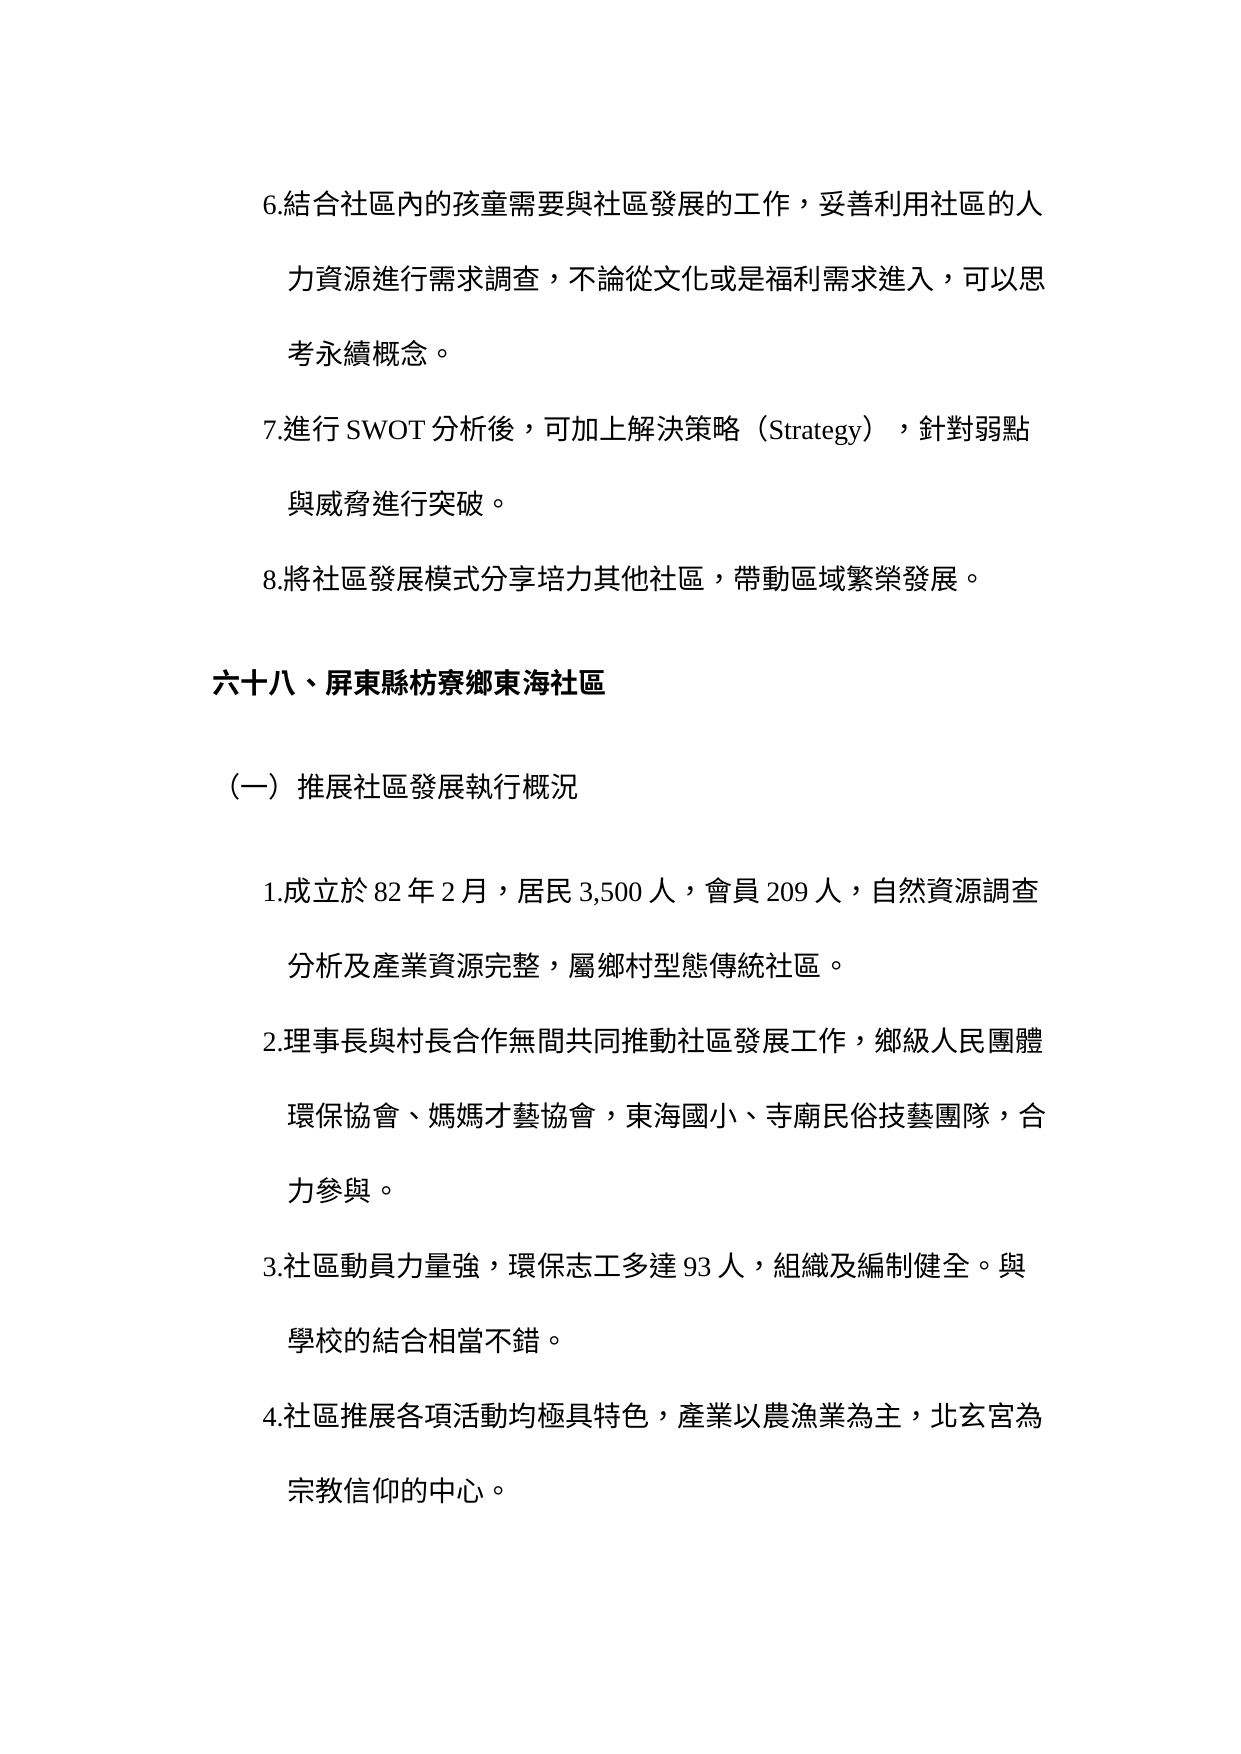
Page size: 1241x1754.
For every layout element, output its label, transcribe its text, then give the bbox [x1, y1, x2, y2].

text 2.理事長與村長合作無間共同推動社區發展工作，鄉級人民團體環保協會、媽媽才藝協會，東海國小、寺廟民俗技藝團隊，合力參與。 [262, 1002, 1053, 1227]
text （一）推展社區發展執行概況 [187, 748, 1053, 823]
text 4.社區推展各項活動均極具特色，產業以農漁業為主，北玄宮為宗教信仰的中心。 [262, 1377, 1053, 1527]
text 3.社區動員力量強，環保志工多達93人，組織及編制健全。與學校的結合相當不錯。 [262, 1227, 1053, 1377]
text 7.進行SWOT分析後，可加上解決策略（Strategy），針對弱點與威脅進行突破。 [262, 389, 1053, 539]
text 6.結合社區內的孩童需要與社區發展的工作，妥善利用社區的人力資源進行需求調查，不論從文化或是福利需求進入，可以思考永續概念。 [262, 164, 1053, 389]
text 8.將社區發展模式分享培力其他社區，帶動區域繁榮發展。 [262, 539, 1053, 614]
text 六十八、屏東縣枋寮鄉東海社區 [187, 644, 1053, 719]
text 1.成立於82年2月，居民3,500人，會員209人，自然資源調查分析及產業資源完整，屬鄉村型態傳統社區。 [262, 852, 1053, 1002]
